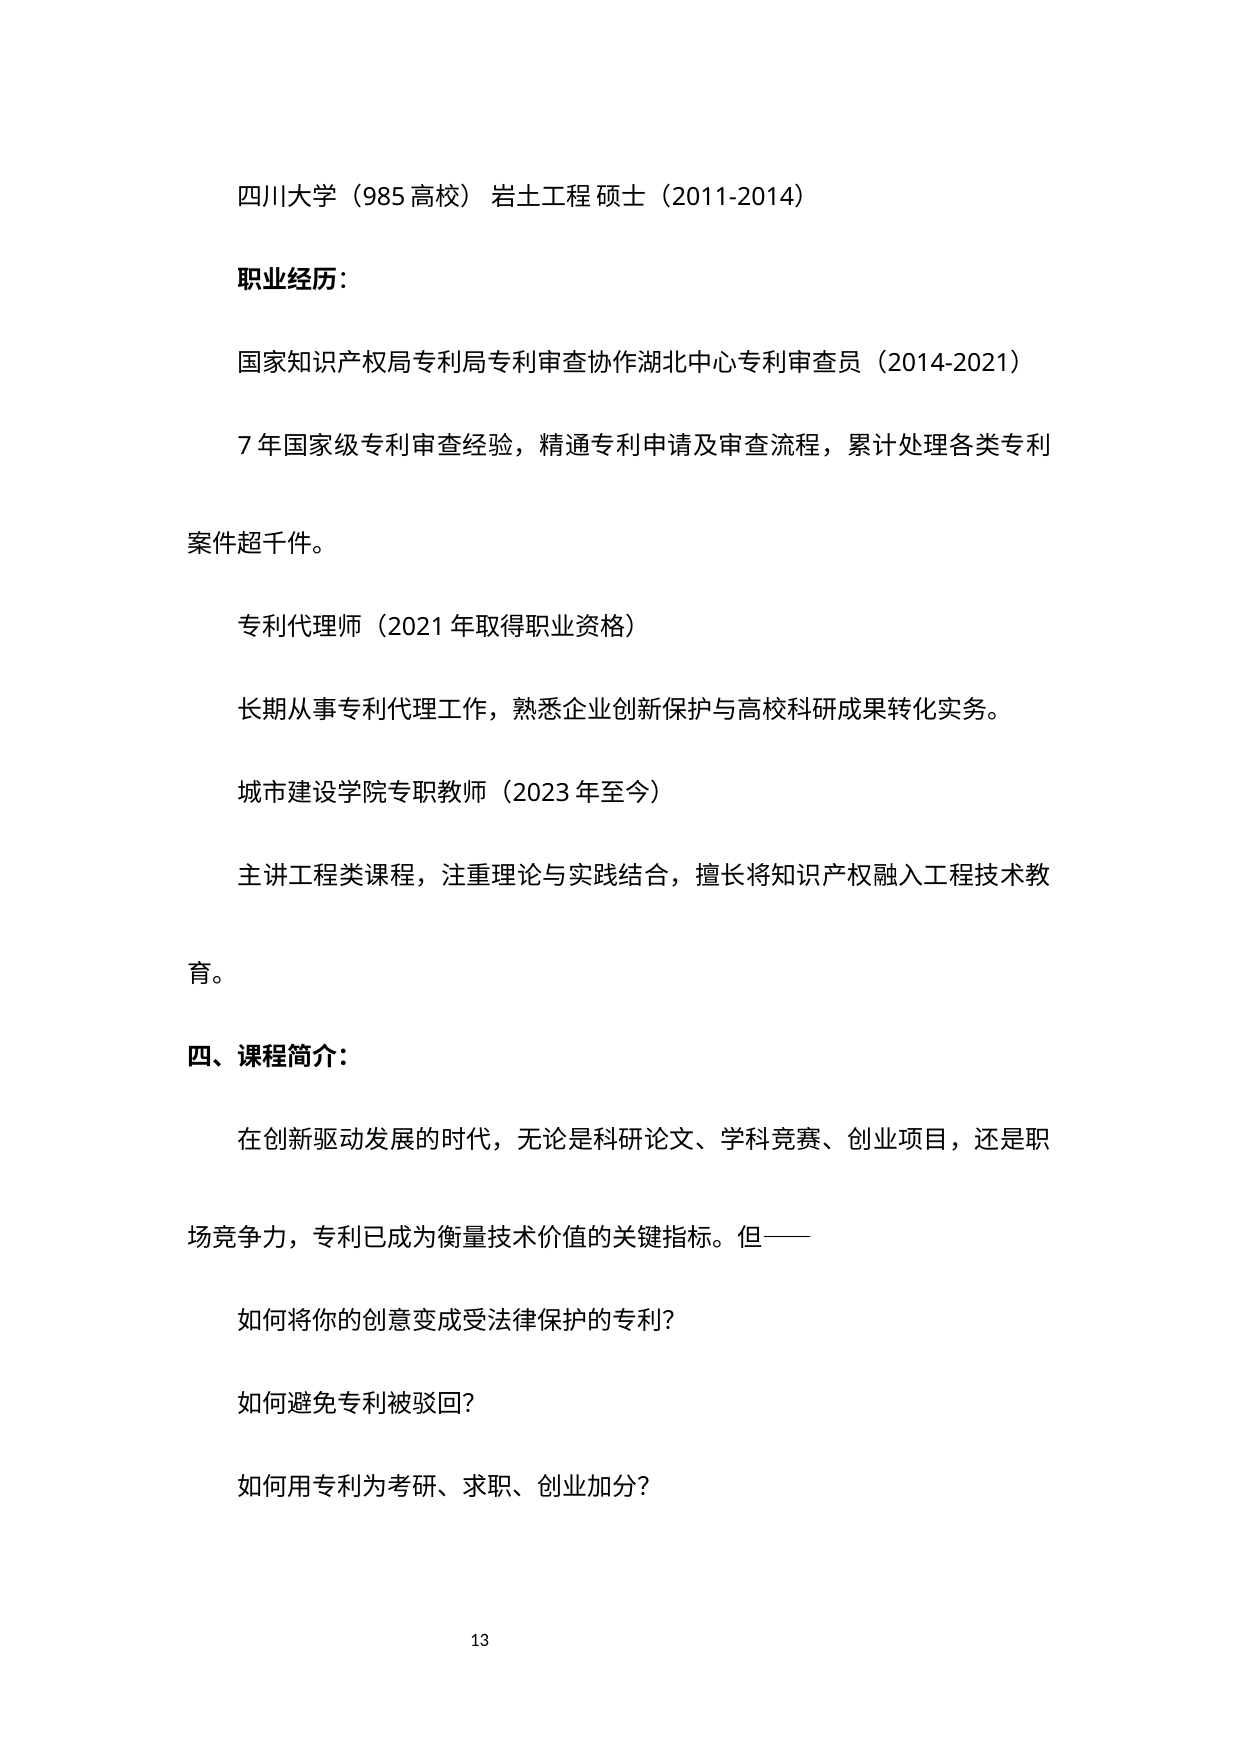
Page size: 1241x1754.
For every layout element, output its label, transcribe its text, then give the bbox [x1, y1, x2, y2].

text 长期从事专利代理工作，熟悉企业创新保护与高校科研成果转化实务。 [187, 675, 1053, 740]
text 职业经历： [187, 245, 1053, 310]
text 在创新驱动发展的时代，无论是科研论文、学科竞赛、创业项目，还是职场竞争力，专利已成为衡量技术价值的关键指标。但—— [187, 1105, 1053, 1268]
text 城市建设学院专职教师（2023年至今） [187, 758, 1053, 823]
text 7年国家级专利审查经验，精通专利申请及审查流程，累计处理各类专利案件超千件。 [187, 411, 1053, 574]
text 四、课程简介： [187, 1022, 1053, 1087]
text 主讲工程类课程，注重理论与实践结合，擅长将知识产权融入工程技术教育。 [187, 841, 1053, 1004]
text 如何将你的创意变成受法律保护的专利？ [187, 1286, 1053, 1351]
text 如何用专利为考研、求职、创业加分？ [187, 1452, 1053, 1517]
text 国家知识产权局专利局专利审查协作湖北中心专利审查员（2014-2021） [187, 328, 1053, 393]
text 如何避免专利被驳回？ [187, 1369, 1053, 1434]
text 四川大学（985高校） 岩土工程 硕士（2011-2014） [187, 162, 1053, 227]
text 专利代理师（2021年取得职业资格） [187, 592, 1053, 657]
